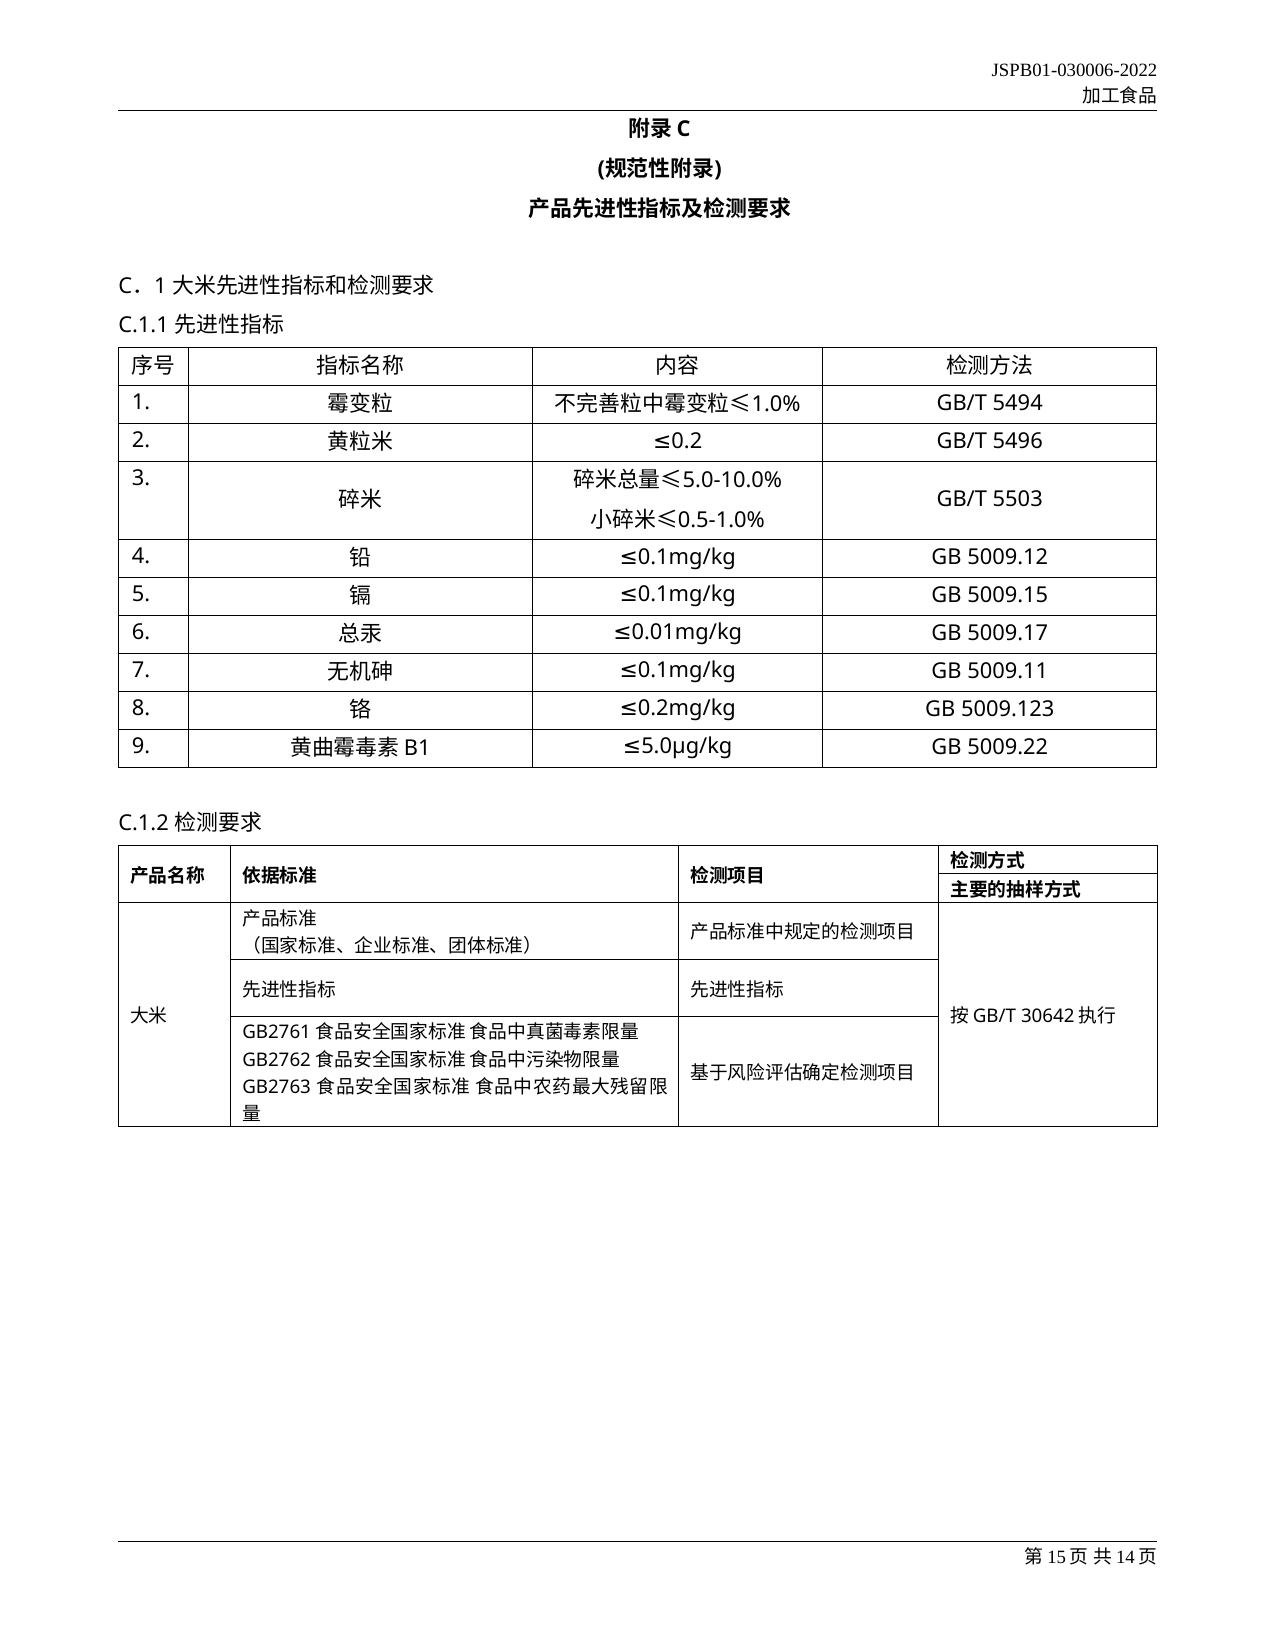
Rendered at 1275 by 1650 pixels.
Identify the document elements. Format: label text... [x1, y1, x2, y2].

table_cell 铬 [189, 692, 532, 729]
table_cell 霉变粒 [189, 386, 532, 423]
text C．1 大米先进性指标和检测要求 [118, 268, 1157, 299]
text C.1.2 检测要求 [118, 805, 1157, 837]
table_cell 镉 [189, 578, 532, 615]
table_cell ≤0.1mg/kg [533, 578, 822, 615]
table_cell GB/T 5494 [823, 386, 1156, 423]
table_cell 无机砷 [189, 654, 532, 691]
table_header 指标名称 [189, 348, 532, 385]
table_cell GB 5009.12 [823, 540, 1156, 577]
table_cell ≤0.1mg/kg [533, 540, 822, 577]
table_cell 按GB/T 30642执行 [939, 903, 1157, 1126]
table_cell [119, 540, 188, 577]
table_cell 碎米 [189, 462, 532, 539]
table_cell GB 5009.15 [823, 578, 1156, 615]
table_cell 铅 [189, 540, 532, 577]
table_cell GB/T 5503 [823, 462, 1156, 539]
table_header 检测项目 [679, 846, 938, 902]
table_cell 黄曲霉毒素B1 [189, 730, 532, 767]
table_cell GB/T 5496 [823, 424, 1156, 461]
table_cell ≤0.01mg/kg [533, 616, 822, 653]
table_cell ≤0.2 [533, 424, 822, 461]
table_cell 大米 [119, 903, 230, 1126]
table_cell [119, 462, 188, 539]
table_cell [119, 654, 188, 691]
table_cell 主要的抽样方式 [939, 874, 1157, 902]
table_cell ≤5.0μg/kg [533, 730, 822, 767]
table_cell [119, 386, 188, 423]
table_cell GB 5009.11 [823, 654, 1156, 691]
table_cell 总汞 [189, 616, 532, 653]
table_cell 产品标准中规定的检测项目 [679, 903, 938, 959]
text C.1.1 先进性指标 [118, 307, 1157, 339]
table_cell GB 5009.22 [823, 730, 1156, 767]
table_cell 产品标准 （国家标准、企业标准、团体标准） [231, 903, 678, 959]
table_cell GB 5009.123 [823, 692, 1156, 729]
table_cell [119, 616, 188, 653]
table_cell ≤0.2mg/kg [533, 692, 822, 729]
table_cell 先进性指标 [679, 960, 938, 1016]
table_cell 黄粒米 [189, 424, 532, 461]
table_cell 不完善粒中霉变粒≤1.0% [533, 386, 822, 423]
table_header 序号 [119, 348, 188, 385]
table_cell 先进性指标 [231, 960, 678, 1016]
text (规范性附录) [118, 151, 1157, 183]
table_header 产品名称 [119, 846, 230, 902]
table_cell GB2761 食品安全国家标准 食品中真菌毒素限量 GB2762 食品安全国家标准 食品中污染物限量 GB2763 食品安全国家标准 食品中农药最大残留限量 [231, 1017, 678, 1126]
table_cell [119, 424, 188, 461]
table_header 依据标准 [231, 846, 678, 902]
text 产品先进性指标及检测要求 [118, 191, 1157, 222]
table_cell GB 5009.17 [823, 616, 1156, 653]
table_cell [119, 692, 188, 729]
table_header 内容 [533, 348, 822, 385]
table_cell 基于风险评估确定检测项目 [679, 1017, 938, 1126]
text 附录C [118, 111, 1157, 143]
table_cell 碎米总量≤5.0-10.0% 小碎米≤0.5-1.0% [533, 462, 822, 539]
table_cell ≤0.1mg/kg [533, 654, 822, 691]
table_cell [119, 578, 188, 615]
table_header 检测方式 [939, 846, 1157, 873]
table_header 检测方法 [823, 348, 1156, 385]
table_cell [119, 730, 188, 767]
